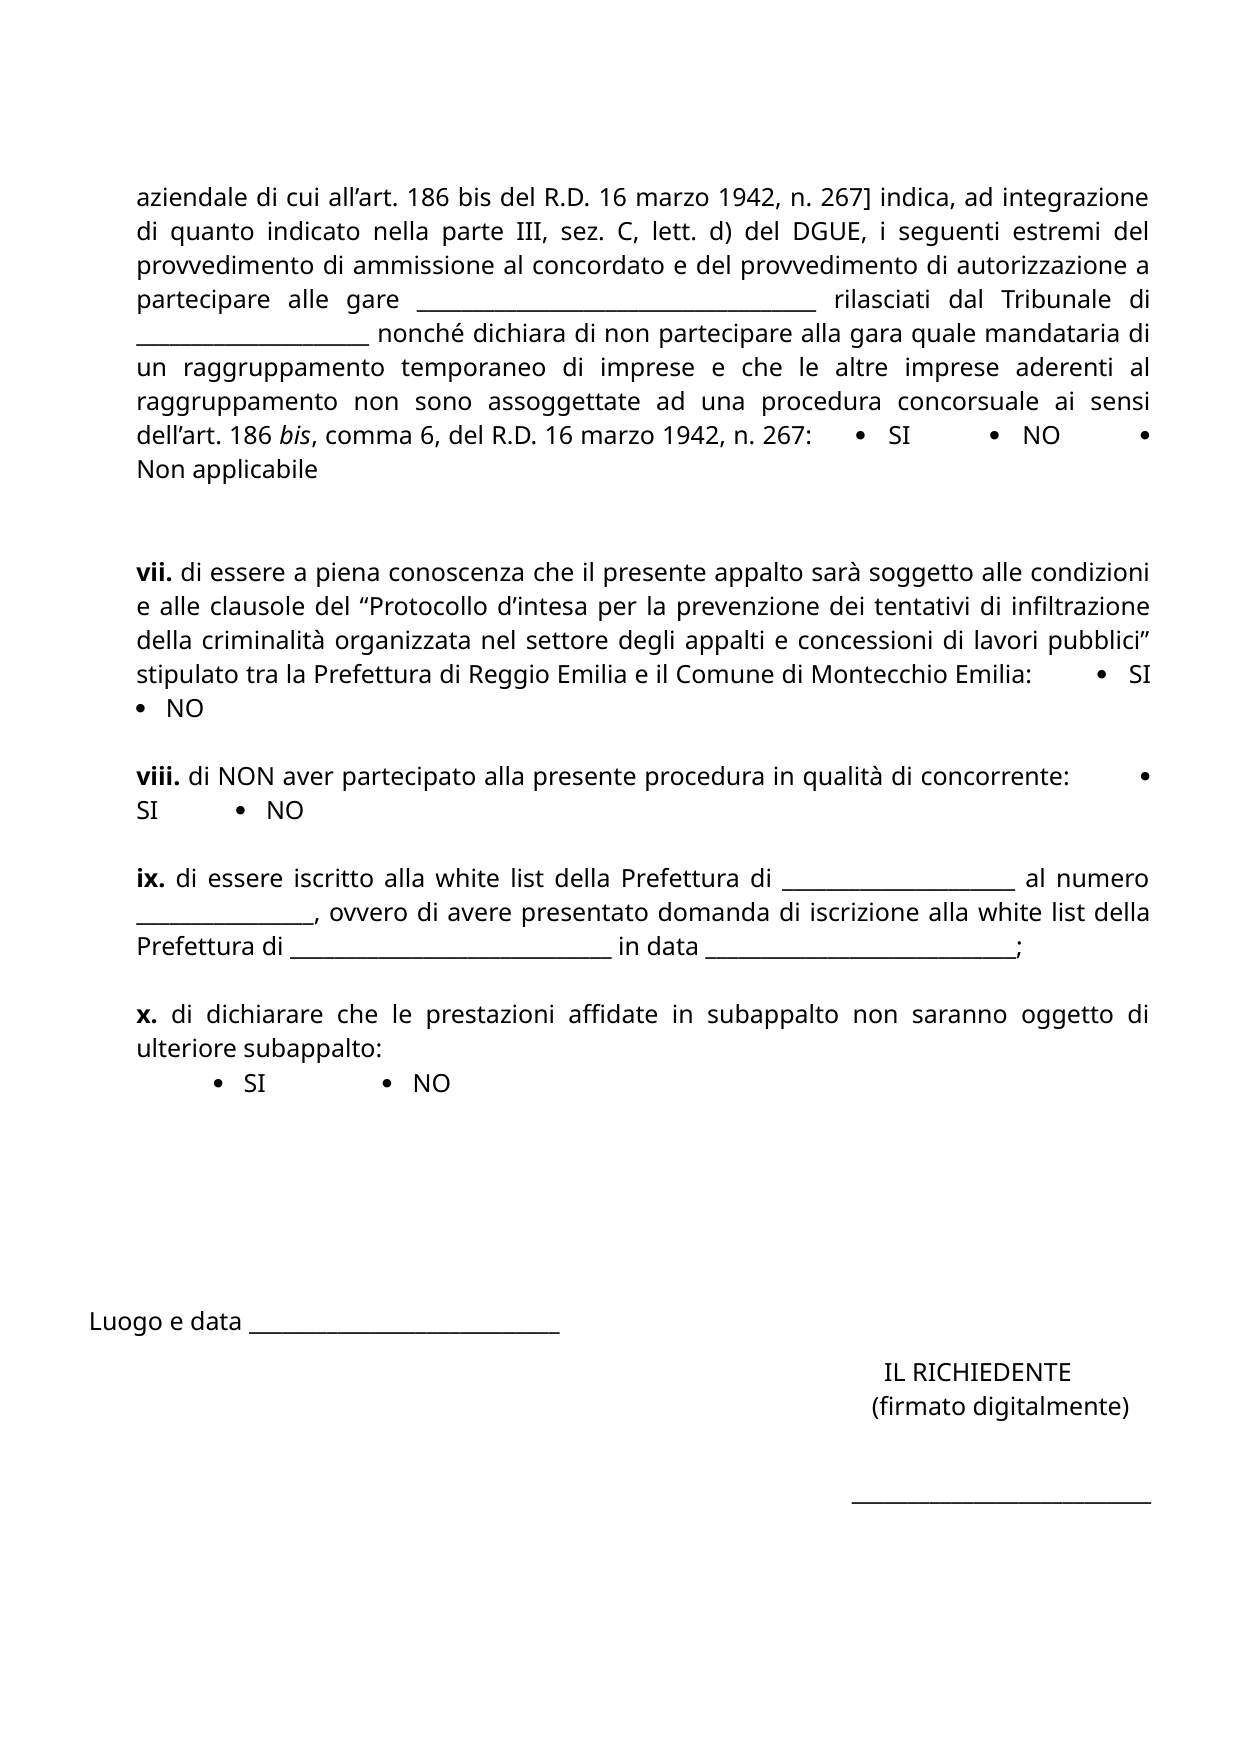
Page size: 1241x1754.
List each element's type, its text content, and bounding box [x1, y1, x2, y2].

text IL RICHIEDENTE [89, 1354, 1151, 1388]
text x. di dichiarare che le prestazioni affidate in subappalto non saranno oggetto di ulteriore subappalto: [136, 997, 1151, 1065]
text ix. di essere iscritto alla white list della Prefettura di _____________________ al numero ________________, ovvero di avere presentato domanda di iscrizione alla white list della Prefettura di _____________________________ in data ____________________________; [136, 861, 1151, 963]
text ___________________________ [89, 1474, 1151, 1508]
text SI NO [136, 1065, 1151, 1099]
text vii. di essere a piena conoscenza che il presente appalto sarà soggetto alle condizioni e alle clausole del “Protocollo d’intesa per la prevenzione dei tentativi di infiltrazione della criminalità organizzata nel settore degli appalti e concessioni di lavori pubblici” stipulato tra la Prefettura di Reggio Emilia e il Comune di Montecchio Emilia: SI NO [136, 554, 1151, 724]
text Luogo e data ____________________________ [89, 1303, 1151, 1337]
text (firmato digitalmente) [89, 1388, 1151, 1423]
text viii. di NON aver partecipato alla presente procedura in qualità di concorrente: SI NO [136, 759, 1151, 827]
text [136, 179, 1151, 486]
